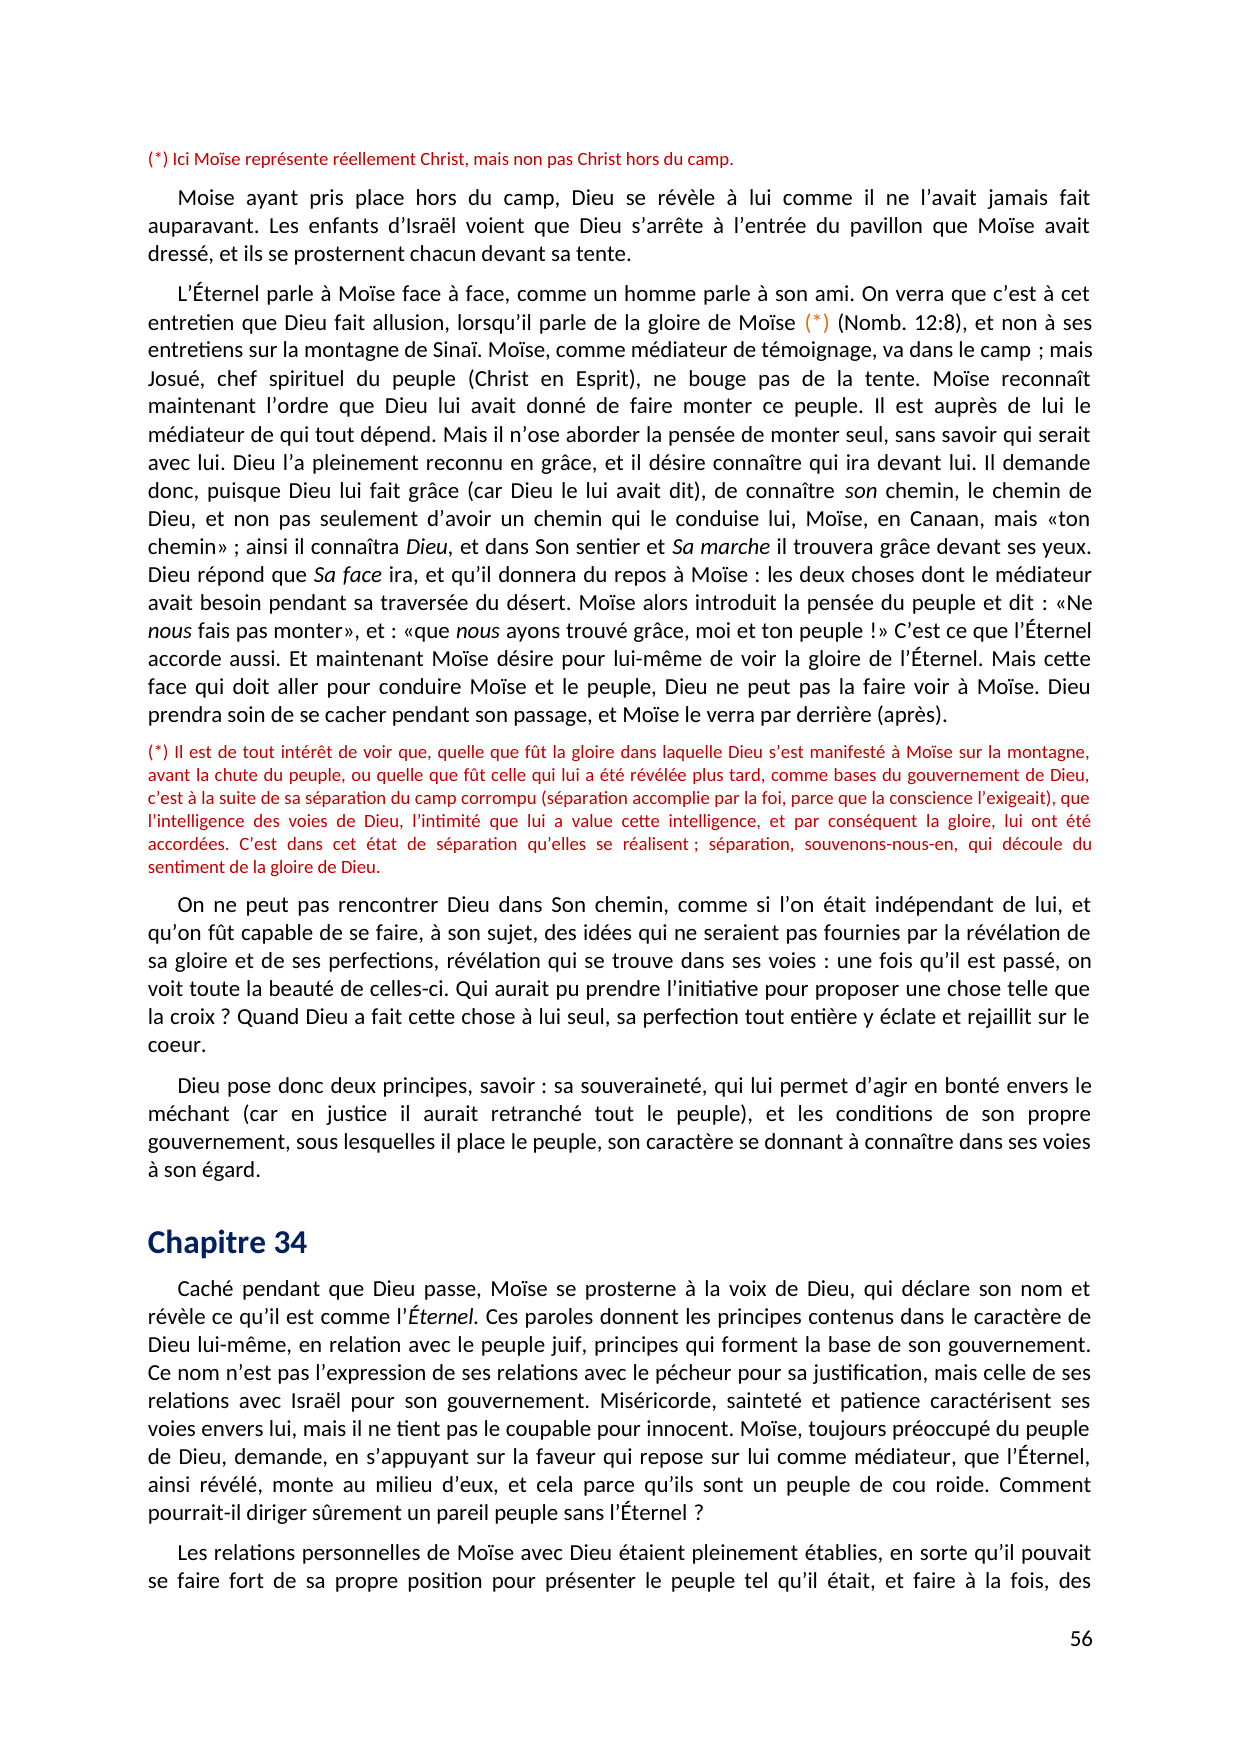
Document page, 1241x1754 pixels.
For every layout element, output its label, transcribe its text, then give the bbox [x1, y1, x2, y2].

text Moise ayant pris place hors du camp, Dieu se révèle à lui comme il ne l’avait jamais fait auparavant. Les enfants d’Israël voient que Dieu s’arrête à l’entrée du pavillon que Moïse avait dressé, et ils se prosternent chacun devant sa tente. [148, 183, 1093, 267]
text Caché pendant que Dieu passe, Moïse se prosterne à la voix de Dieu, qui déclare son nom et révèle ce qu’il est comme l’Éternel. Ces paroles donnent les principes contenus dans le caractère de Dieu lui-même, en relation avec le peuple juif, principes qui forment la base de son gouvernement. Ce nom n’est pas l’expression de ses relations avec le pécheur pour sa justification, mais celle de ses relations avec Israël pour son gouvernement. Miséricorde, sainteté et patience caractérisent ses voies envers lui, mais il ne tient pas le coupable pour innocent. Moïse, toujours préoccupé du peuple de Dieu, demande, en s’appuyant sur la faveur qui repose sur lui comme médiateur, que l’Éternel, ainsi révélé, monte au milieu d’eux, et cela parce qu’ils sont un peuple de cou roide. Comment pourrait-il diriger sûrement un pareil peuple sans l’Éternel ? [148, 1274, 1093, 1526]
text L’Éternel parle à Moïse face à face, comme un homme parle à son ami. On verra que c’est à cet entretien que Dieu fait allusion, lorsqu’il parle de la gloire de Moïse (*) (Nomb. 12:8), et non à ses entretiens sur la montagne de Sinaï. Moïse, comme médiateur de témoignage, va dans le camp ; mais Josué, chef spirituel du peuple (Christ en Esprit), ne bouge pas de la tente. Moïse reconnaît maintenant l’ordre que Dieu lui avait donné de faire monter ce peuple. Il est auprès de lui le médiateur de qui tout dépend. Mais il n’ose aborder la pensée de monter seul, sans savoir qui serait avec lui. Dieu l’a pleinement reconnu en grâce, et il désire connaître qui ira devant lui. Il demande donc, puisque Dieu lui fait grâce (car Dieu le lui avait dit), de connaître son chemin, le chemin de Dieu, et non pas seulement d’avoir un chemin qui le conduise lui, Moïse, en Canaan, mais «ton chemin» ; ainsi il connaîtra Dieu, et dans Son sentier et Sa marche il trouvera grâce devant ses yeux. Dieu répond que Sa face ira, et qu’il donnera du repos à Moïse : les deux choses dont le médiateur avait besoin pendant sa traversée du désert. Moïse alors introduit la pensée du peuple et dit : «Ne nous fais pas monter», et : «que nous ayons trouvé grâce, moi et ton peuple !» C’est ce que l’Éternel accorde aussi. Et maintenant Moïse désire pour lui-même de voir la gloire de l’Éternel. Mais cette face qui doit aller pour conduire Moïse et le peuple, Dieu ne peut pas la faire voir à Moïse. Dieu prendra soin de se cacher pendant son passage, et Moïse le verra par derrière (après). [148, 279, 1093, 728]
text (*) Il est de tout intérêt de voir que, quelle que fût la gloire dans laquelle Dieu s’est manifesté à Moïse sur la montagne, avant la chute du peuple, ou quelle que fût celle qui lui a été révélée plus tard, comme bases du gouvernement de Dieu, c’est à la suite de sa séparation du camp corrompu (séparation accomplie par la foi, parce que la conscience l’exigeait), que l’intelligence des voies de Dieu, l’intimité que lui a value cette intelligence, et par conséquent la gloire, lui ont été accordées. C’est dans cet état de séparation qu’elles se réalisent ; séparation, souvenons-nous-en, qui découle du sentiment de la gloire de Dieu. [148, 740, 1093, 878]
subtitle Chapitre 34 [148, 1221, 1093, 1261]
text (*) Ici Moïse représente réellement Christ, mais non pas Christ hors du camp. [148, 148, 1093, 171]
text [148, 1538, 1093, 1594]
text On ne peut pas rencontrer Dieu dans Son chemin, comme si l’on était indépendant de lui, et qu’on fût capable de se faire, à son sujet, des idées qui ne seraient pas fournies par la révélation de sa gloire et de ses perfections, révélation qui se trouve dans ses voies : une fois qu’il est passé, on voit toute la beauté de celles-ci. Qui aurait pu prendre l’initiative pour proposer une chose telle que la croix ? Quand Dieu a fait cette chose à lui seul, sa perfection tout entière y éclate et rejaillit sur le coeur. [148, 890, 1093, 1058]
text Dieu pose donc deux principes, savoir : sa souveraineté, qui lui permet d’agir en bonté envers le méchant (car en justice il aurait retranché tout le peuple), et les conditions de son propre gouvernement, sous lesquelles il place le peuple, son caractère se donnant à connaître dans ses voies à son égard. [148, 1071, 1093, 1183]
